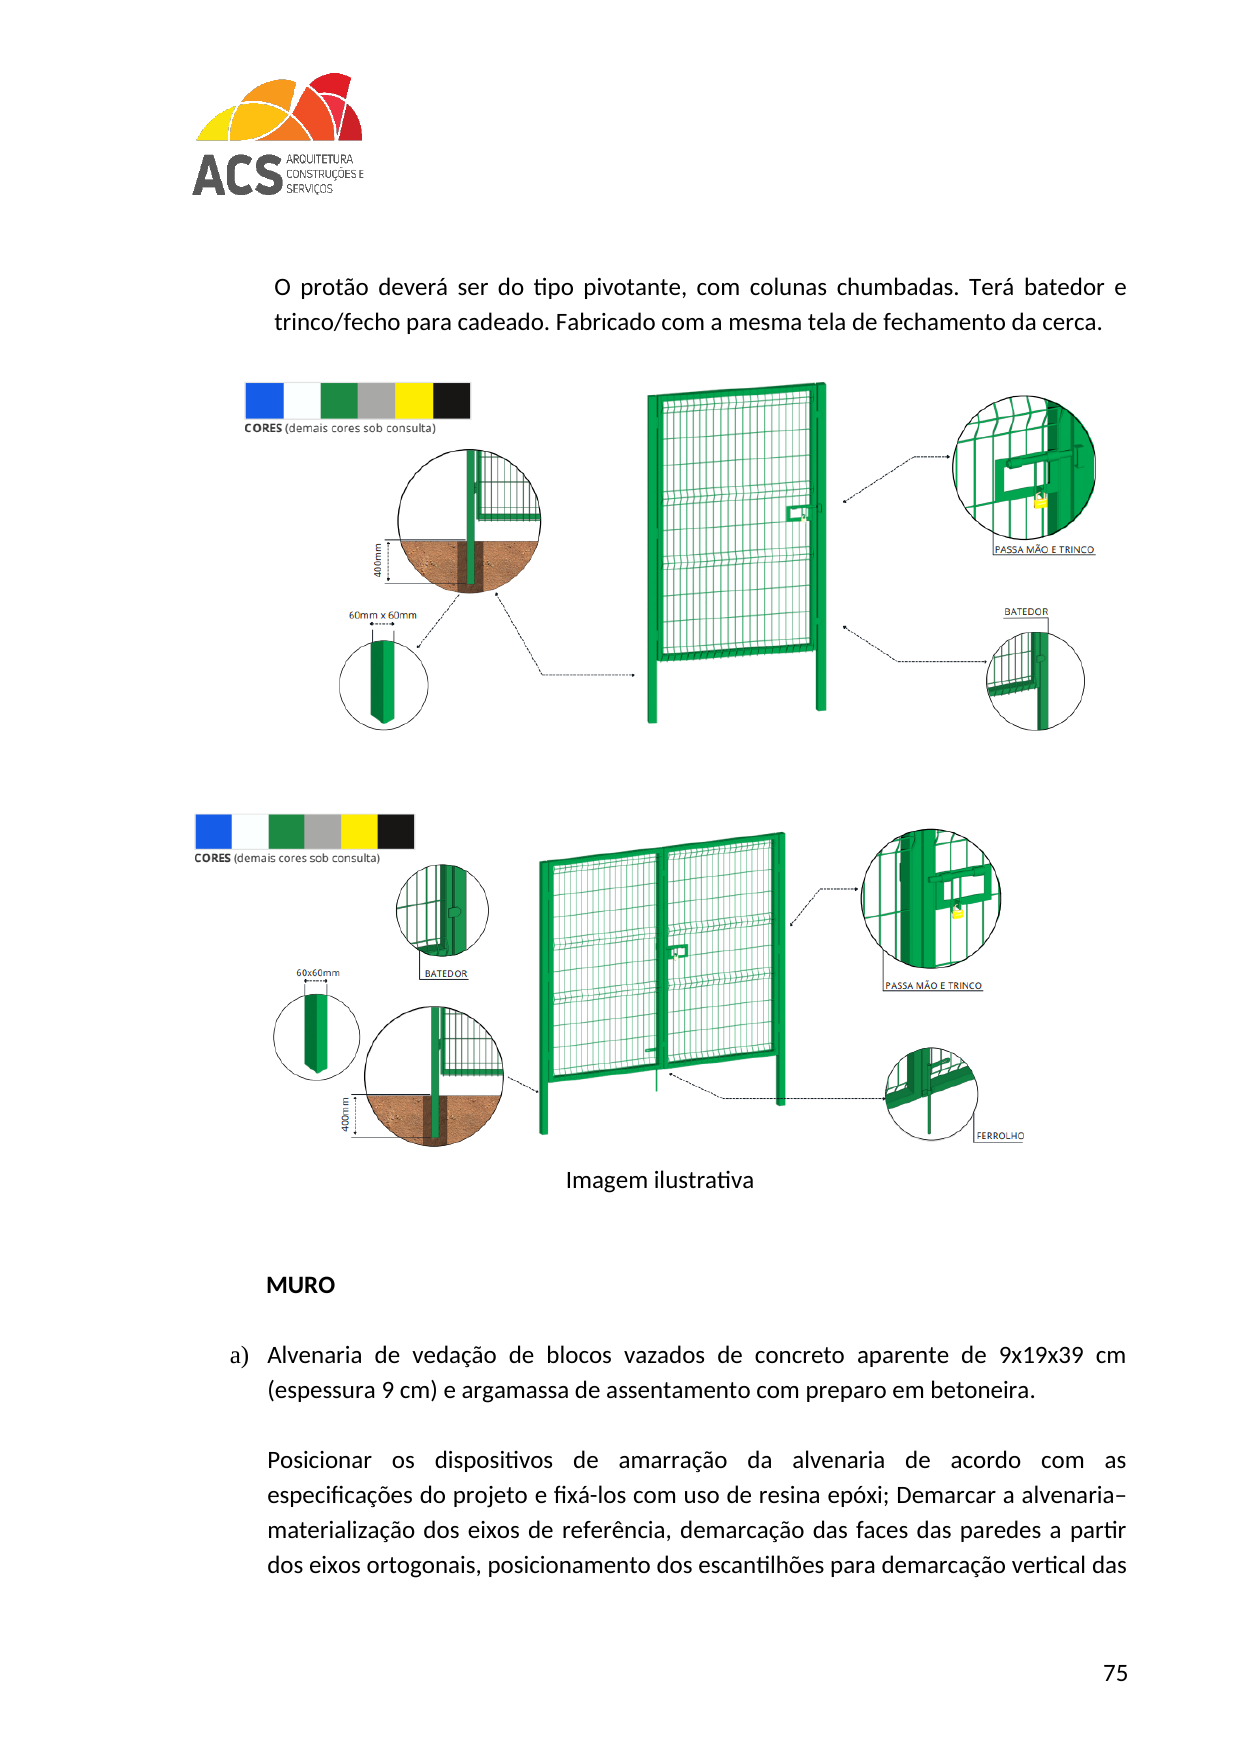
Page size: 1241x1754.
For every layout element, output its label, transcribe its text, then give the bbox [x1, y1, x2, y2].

picture [236, 362, 1109, 737]
list O protão deverá ser do tipo pivotante, com colunas chumbadas. Terá batedor e trinco/fecho para cadeado. Fabricado com a mesma tela de fechamento da cerca. [274, 271, 1128, 337]
picture [192, 73, 364, 195]
list Alvenaria de vedação de blocos vazados de concreto aparente de 9x19x39 cm (espessura 9 cm) e argamassa de assentamento com preparo em betoneira. [229, 1339, 1128, 1405]
text MURO [192, 1269, 1128, 1300]
text Imagem ilustrativa [192, 1164, 1128, 1195]
picture [192, 797, 1052, 1160]
